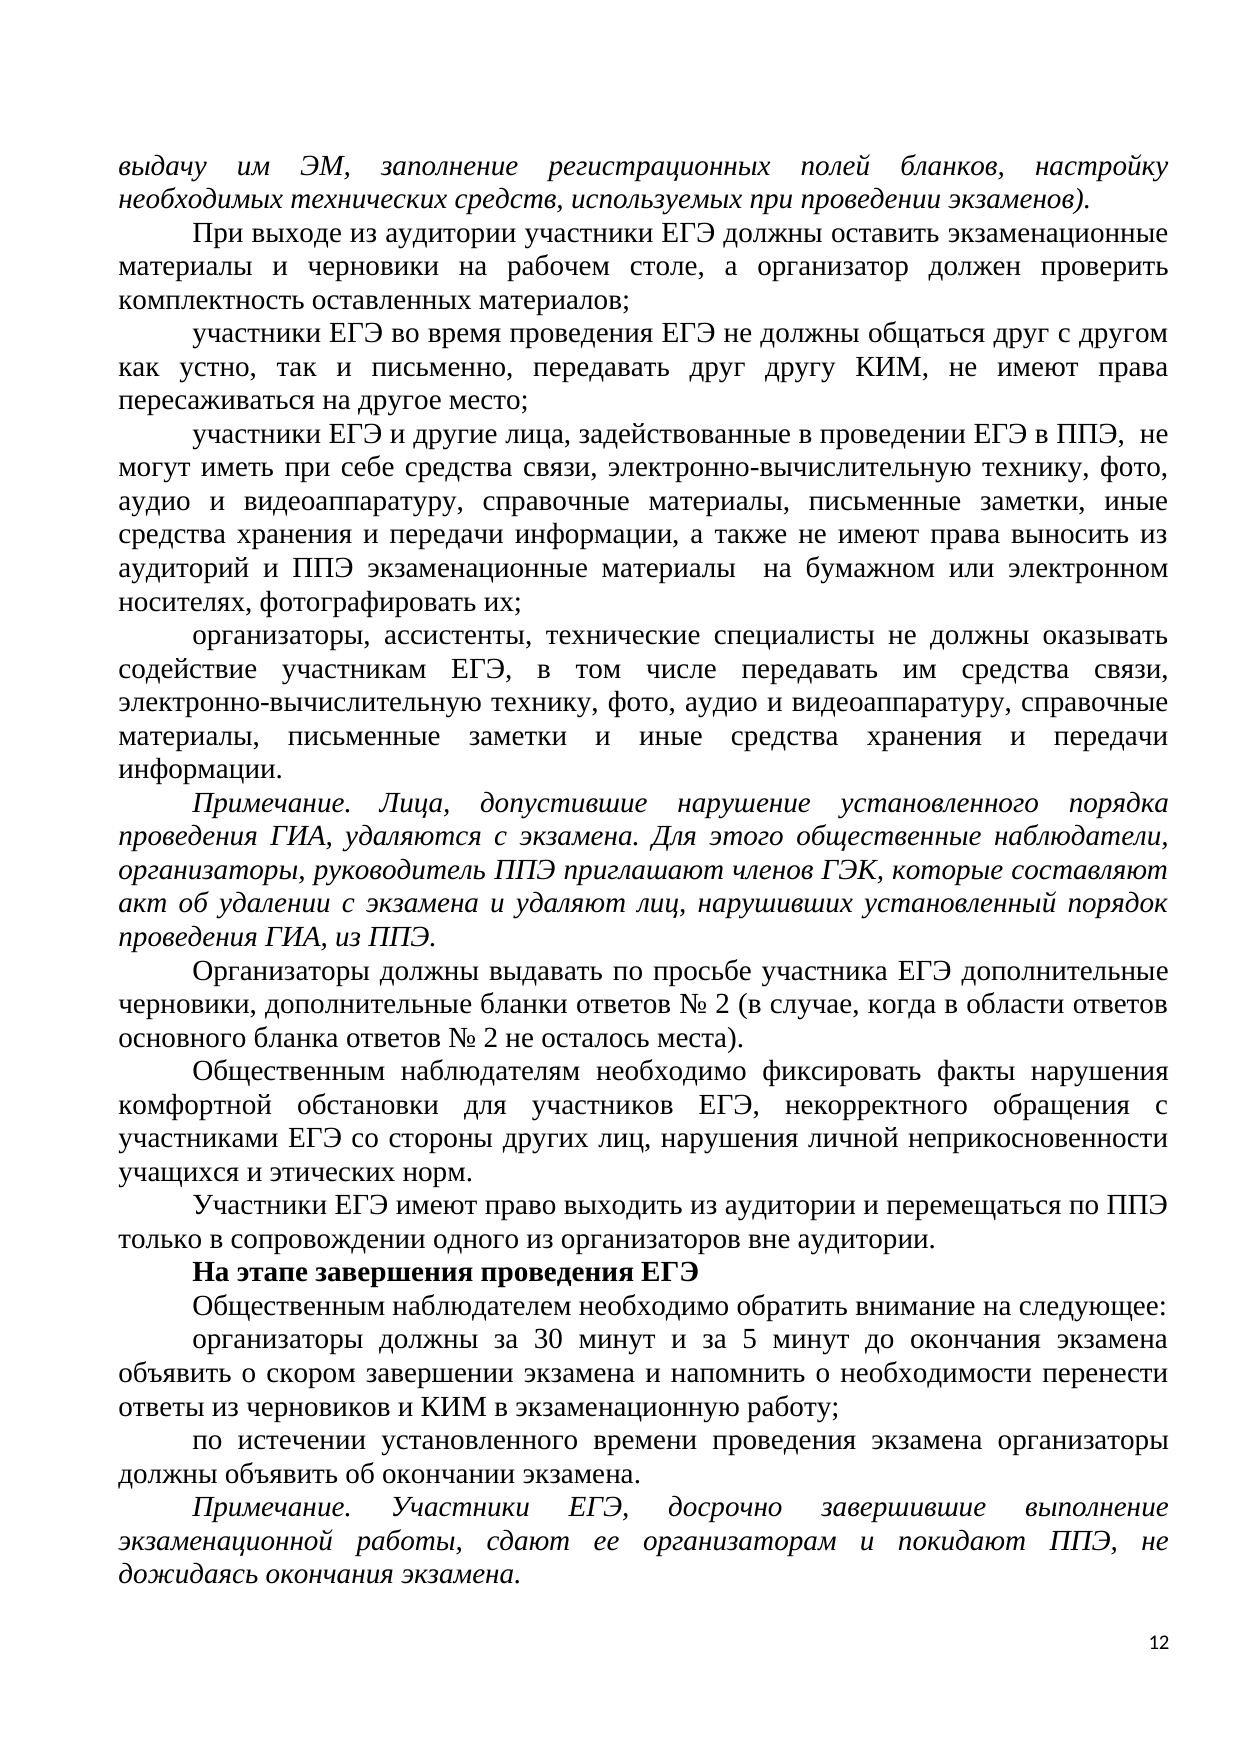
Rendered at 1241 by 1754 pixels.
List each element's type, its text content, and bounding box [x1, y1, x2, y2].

list Общественным наблюдателям необходимо фиксировать факты нарушения комфортной обстановки для участников ЕГЭ, некорректного обращения с участниками ЕГЭ со стороны других лиц, нарушения личной неприкосновенности учащихся и этических норм. [118, 1053, 1169, 1187]
list При выходе из аудитории участники ЕГЭ должны оставить экзаменационные материалы и черновики на рабочем столе, а организатор должен проверить комплектность оставленных материалов; [118, 215, 1169, 315]
list Общественным наблюдателем необходимо обратить внимание на следующее: [118, 1288, 1169, 1322]
list по истечении установленного времени проведения экзамена организаторы должны объявить об окончании экзамена. [118, 1422, 1169, 1489]
list участники ЕГЭ и другие лица, задействованные в проведении ЕГЭ в ППЭ, не могут иметь при себе средства связи, электронно-вычислительную технику, фото, аудио и видеоаппаратуру, справочные материалы, письменные заметки, иные средства хранения и передачи информации, а также не имеют права выносить из аудиторий и ППЭ экзаменационные материалы на бумажном или электронном носителях, фотографировать их; [118, 416, 1169, 617]
list организаторы должны за 30 минут и за 5 минут до окончания экзамена объявить о скором завершении экзамена и напомнить о необходимости перенести ответы из черновиков и КИМ в экзаменационную работу; [118, 1322, 1169, 1422]
list Организаторы должны выдавать по просьбе участника ЕГЭ дополнительные черновики, дополнительные бланки ответов № 2 (в случае, когда в области ответов основного бланка ответов № 2 не осталось места). [118, 953, 1169, 1053]
list Участники ЕГЭ имеют право выходить из аудитории и перемещаться по ППЭ только в сопровождении одного из организаторов вне аудитории. [118, 1187, 1169, 1254]
list Примечание. Лица, допустившие нарушение установленного порядка проведения ГИА, удаляются с экзамена. Для этого общественные наблюдатели, организаторы, руководитель ППЭ приглашают членов ГЭК, которые составляют акт об удалении с экзамена и удаляют лиц, нарушивших установленный порядок проведения ГИА, из ППЭ. [118, 785, 1169, 953]
list Примечание. Участники ЕГЭ, досрочно завершившие выполнение экзаменационной работы, сдают ее организаторам и покидают ППЭ, не дожидаясь окончания экзамена. [118, 1489, 1169, 1590]
list участники ЕГЭ во время проведения ЕГЭ не должны общаться друг с другом как устно, так и письменно, передавать друг другу КИМ, не имеют права пересаживаться на другое место; [118, 315, 1169, 416]
list На этапе завершения проведения ЕГЭ [118, 1254, 1169, 1288]
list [118, 148, 1169, 215]
list организаторы, ассистенты, технические специалисты не должны оказывать содействие участникам ЕГЭ, в том числе передавать им средства связи, электронно-вычислительную технику, фото, аудио и видеоаппаратуру, справочные материалы, письменные заметки и иные средства хранения и передачи информации. [118, 617, 1169, 785]
